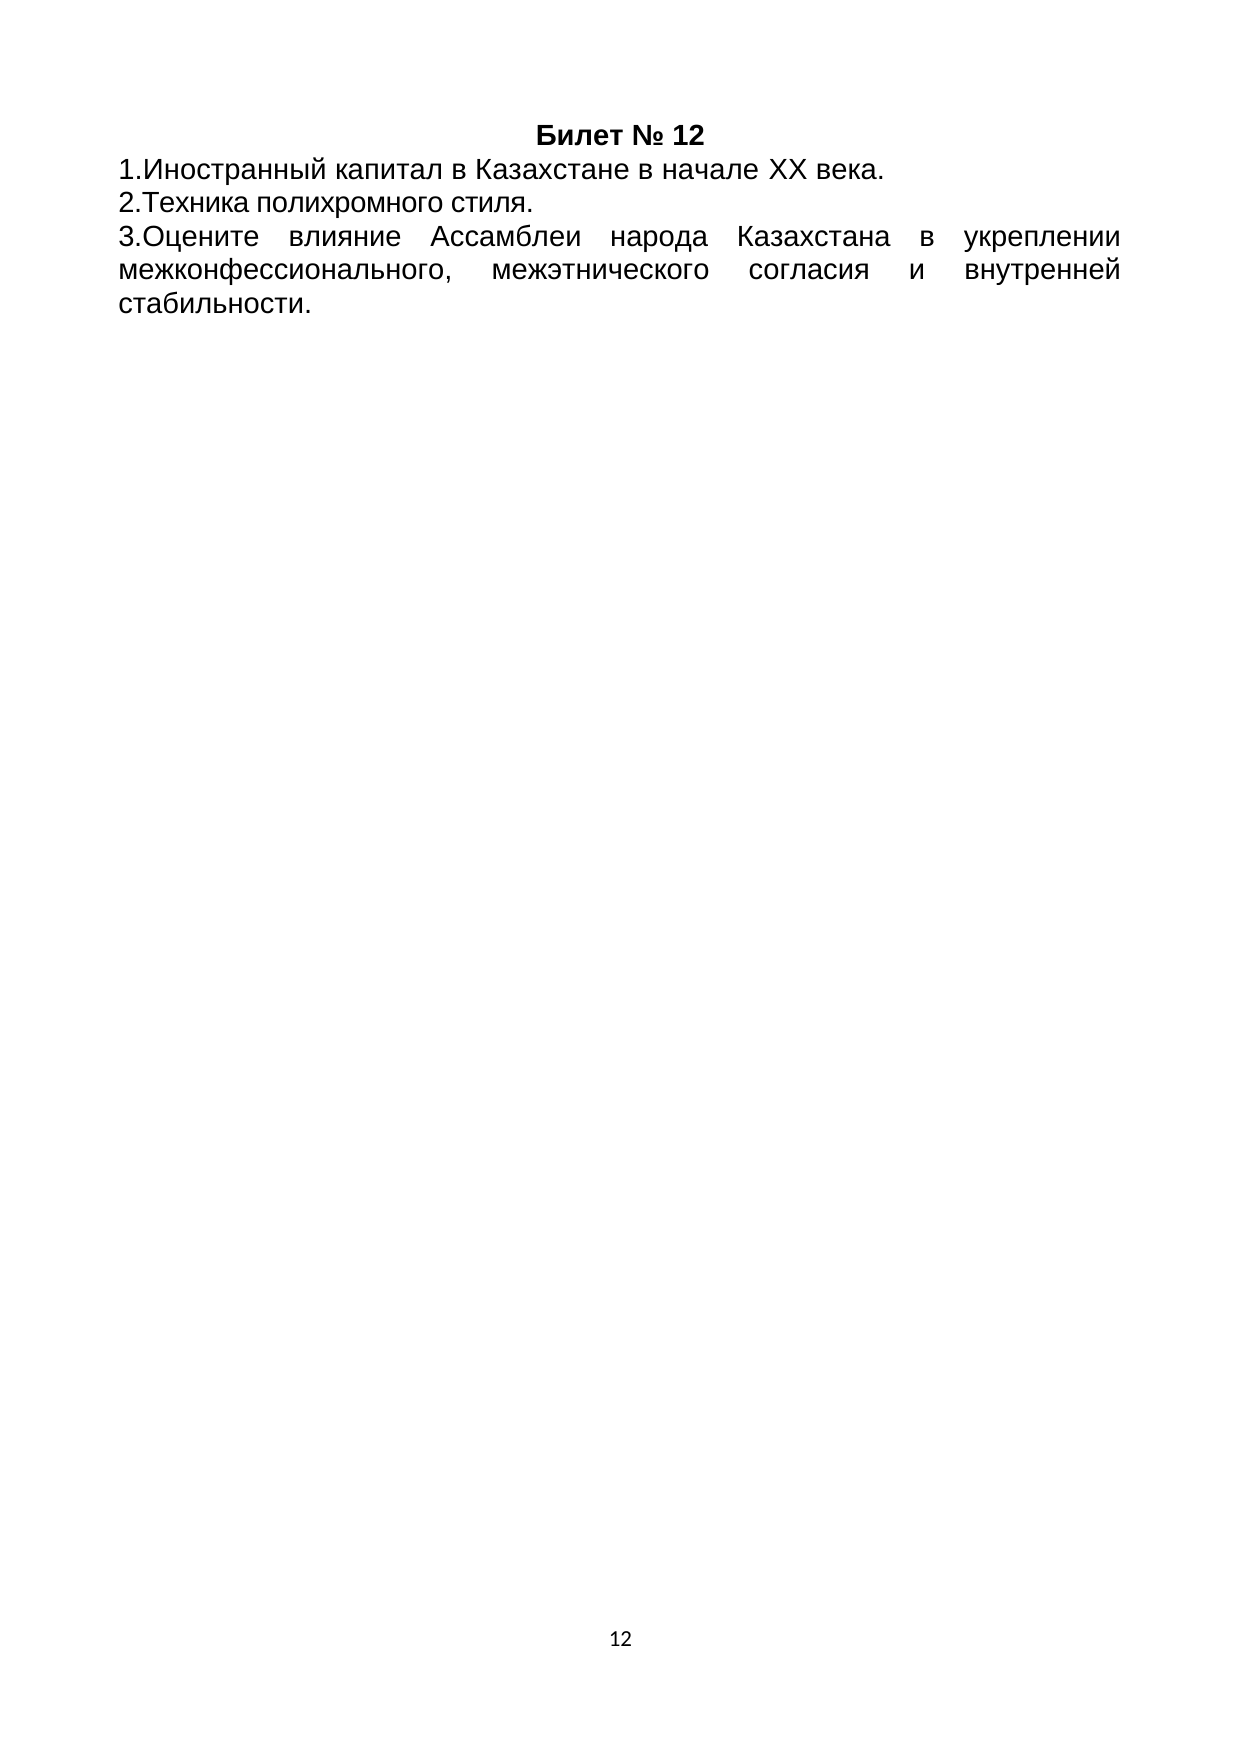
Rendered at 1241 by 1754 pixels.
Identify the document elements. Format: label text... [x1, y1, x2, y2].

list 2.Техника полихромного стиля. [118, 185, 1122, 219]
list 3.Оцените влияние Ассамблеи народа Казахстана в укреплении межконфессионального, межэтнического согласия и внутренней стабильности. [118, 219, 1122, 319]
list Билет № 12 [118, 118, 1122, 152]
text 1.Иностранный капитал в Казахстане в начале XX века. [118, 152, 1122, 185]
